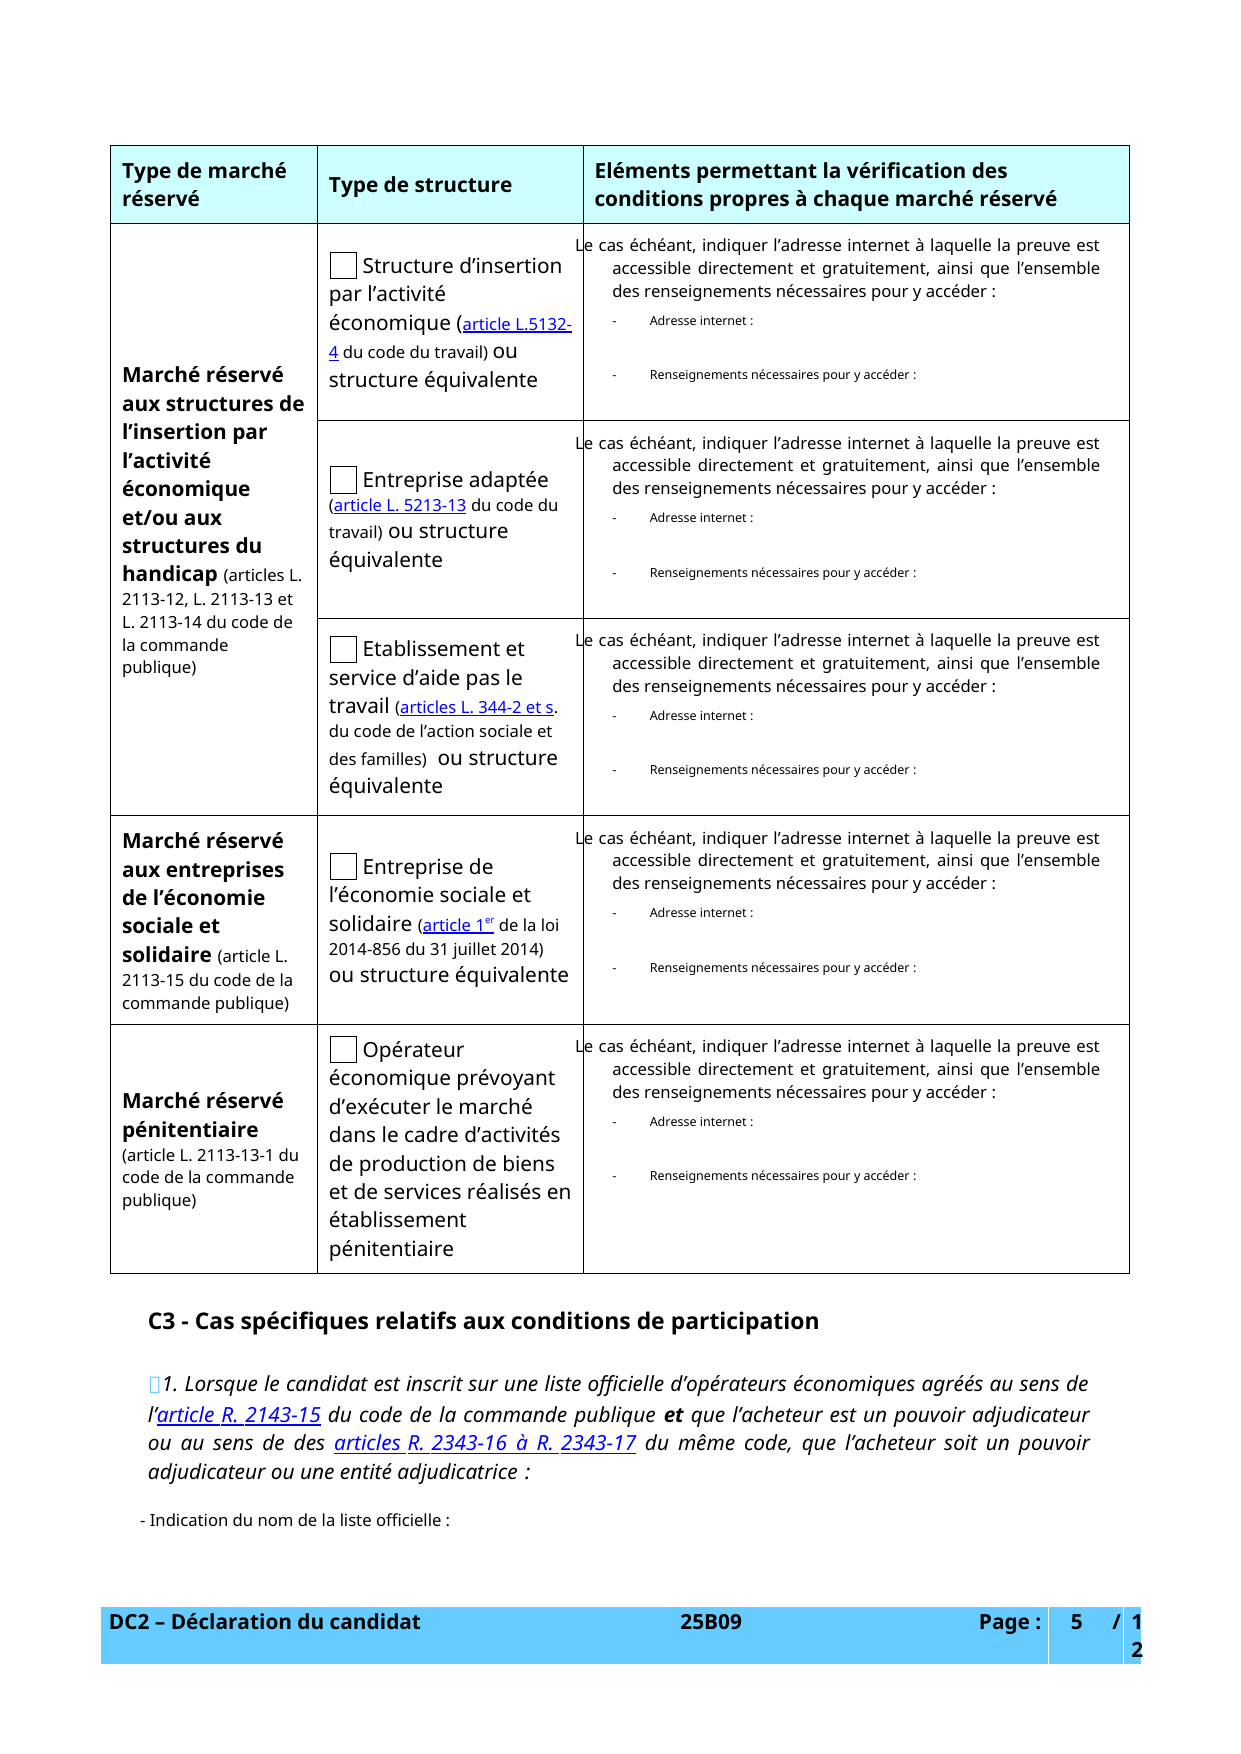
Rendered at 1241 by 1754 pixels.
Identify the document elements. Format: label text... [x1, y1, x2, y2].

text - Indication du nom de la liste officielle : [140, 1508, 1093, 1531]
table_header Eléments permettant la vérification des conditions propres à chaque marché réservé [584, 146, 1129, 223]
table_cell Le cas échéant, indiquer l’adresse internet à laquelle la preuve est accessible directement et gratuitement, ainsi que l’ensemble des renseignements nécessaires pour y accéder : Adresse internet : Renseignements nécessaires pour y accéder : [584, 619, 1129, 815]
table_cell Le cas échéant, indiquer l’adresse internet à laquelle la preuve est accessible directement et gratuitement, ainsi que l’ensemble des renseignements nécessaires pour y accéder : Adresse internet : Renseignements nécessaires pour y accéder : [584, 816, 1129, 1024]
table_header Type de structure [318, 146, 583, 223]
text 1. Lorsque le candidat est inscrit sur une liste officielle d’opérateurs économiques agréés au sens de l’article R. 2143-15 du code de la commande publique et que l’acheteur est un pouvoir adjudicateur ou au sens de des articles R. 2343-16 à R. 2343-17 du même code, que l’acheteur soit un pouvoir adjudicateur ou une entité adjudicatrice : [148, 1367, 1093, 1485]
table_cell Marché réservé aux structures de l’insertion par l’activité économique et/ou aux structures du handicap (articles L. 2113-12, L. 2113-13 et L. 2113-14 du code de la commande publique) [111, 224, 317, 815]
table_cell Entreprise de l’économie sociale et solidaire (article 1er de la loi 2014-856 du 31 juillet 2014) ou structure équivalente [318, 816, 583, 1024]
table_cell Le cas échéant, indiquer l’adresse internet à laquelle la preuve est accessible directement et gratuitement, ainsi que l’ensemble des renseignements nécessaires pour y accéder : Adresse internet : Renseignements nécessaires pour y accéder : [584, 421, 1129, 618]
table_cell Le cas échéant, indiquer l’adresse internet à laquelle la preuve est accessible directement et gratuitement, ainsi que l’ensemble des renseignements nécessaires pour y accéder : Adresse internet : Renseignements nécessaires pour y accéder : [584, 224, 1129, 420]
text C3 - Cas spécifiques relatifs aux conditions de participation [148, 1305, 1093, 1336]
table_cell Entreprise adaptée (article L. 5213-13 du code du travail) ou structure équivalente [318, 421, 583, 618]
table_cell Marché réservé pénitentiaire (article L. 2113-13-1 du code de la commande publique) [111, 1025, 317, 1272]
table_cell Marché réservé aux entreprises de l’économie sociale et solidaire (article L. 2113-15 du code de la commande publique) [111, 816, 317, 1024]
table_cell Le cas échéant, indiquer l’adresse internet à laquelle la preuve est accessible directement et gratuitement, ainsi que l’ensemble des renseignements nécessaires pour y accéder : Adresse internet : Renseignements nécessaires pour y accéder : [584, 1025, 1129, 1272]
table_cell Structure d’insertion par l’activité économique (article L.5132-4 du code du travail) ou structure équivalente [318, 224, 583, 420]
table_header Type de marché réservé [111, 146, 317, 223]
table_cell Opérateur économique prévoyant d’exécuter le marché dans le cadre d’activités de production de biens et de services réalisés en établissement pénitentiaire [318, 1025, 583, 1272]
table_cell Etablissement et service d’aide pas le travail (articles L. 344-2 et s. du code de l’action sociale et des familles) ou structure équivalente [318, 619, 583, 815]
